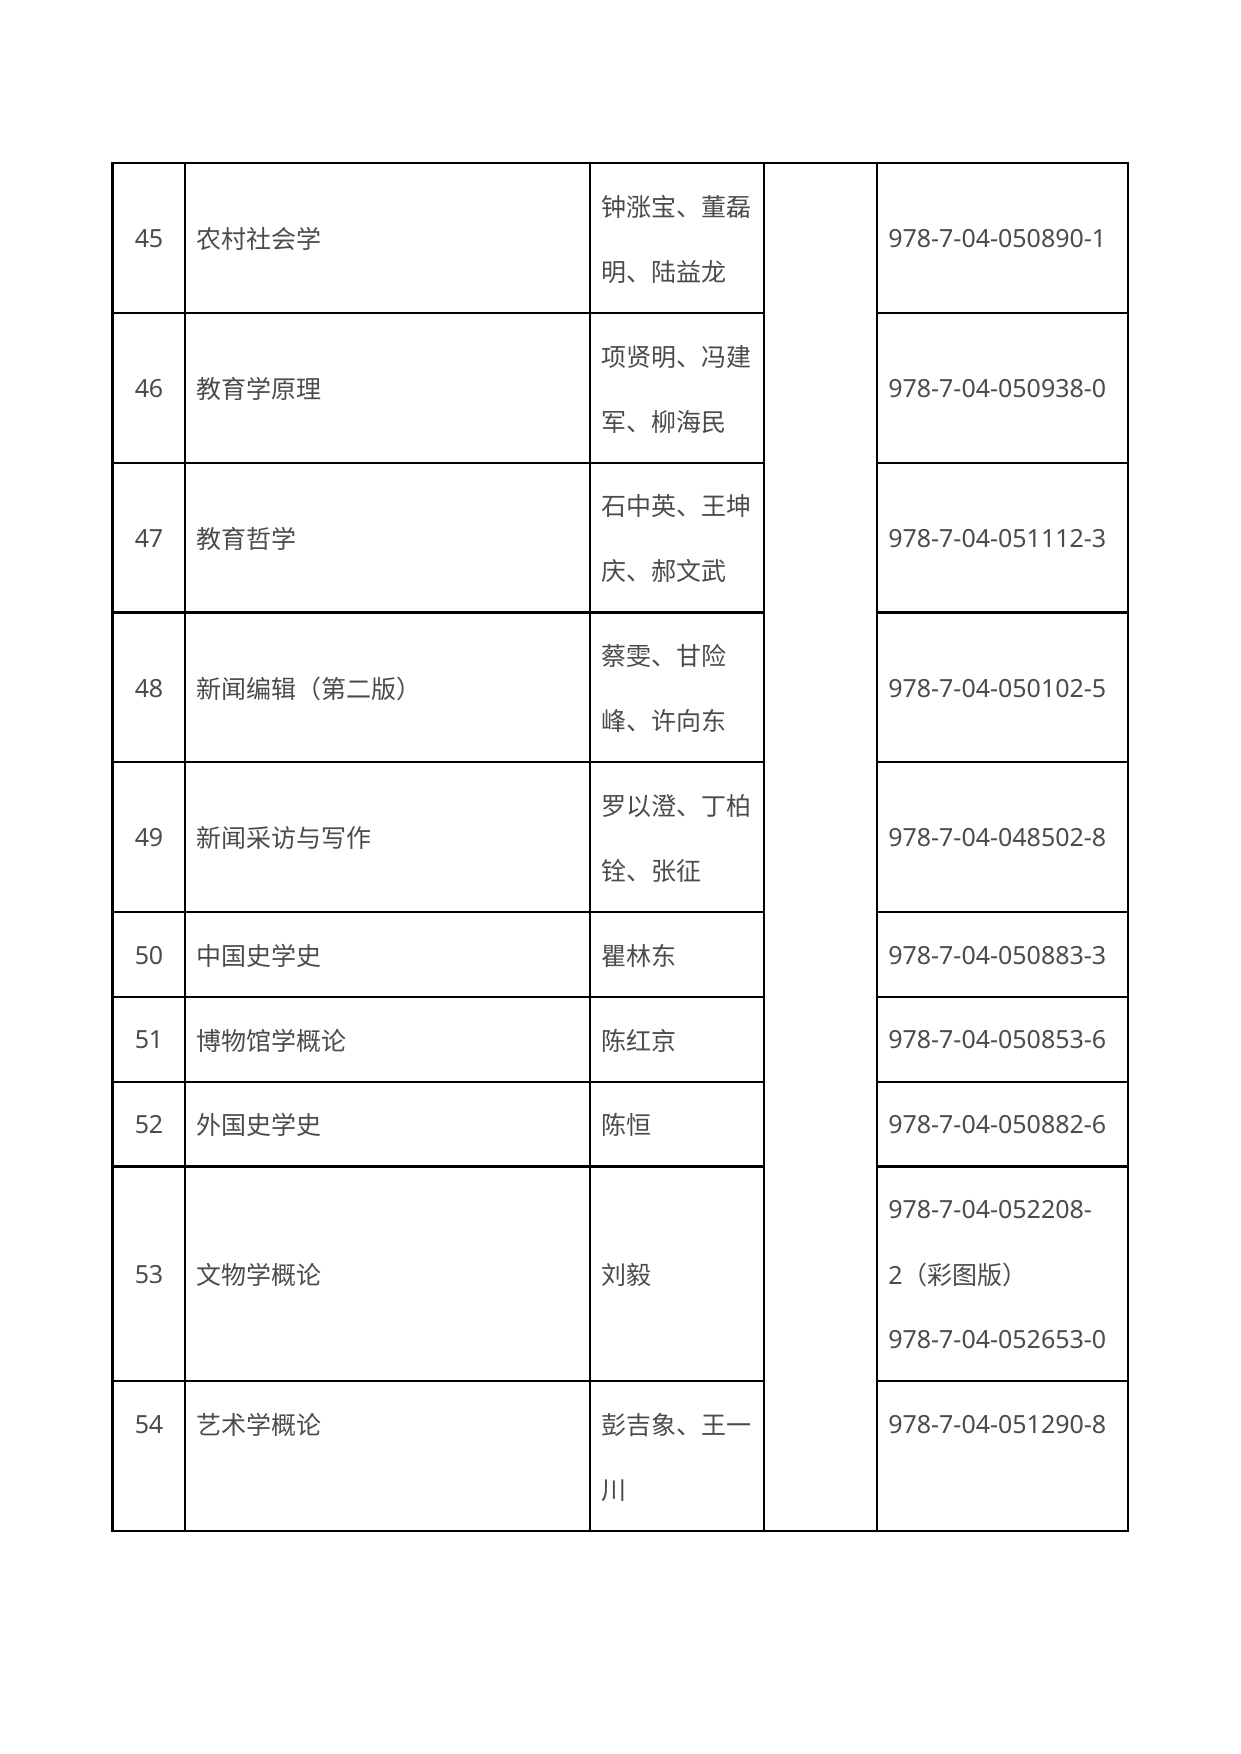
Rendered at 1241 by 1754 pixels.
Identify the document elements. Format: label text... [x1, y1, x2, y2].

table_cell 978-7-04-050883-3 [878, 913, 1127, 996]
table_cell 陈红京 [591, 998, 763, 1081]
table_cell 978-7-04-050890-1 [878, 164, 1127, 312]
table_cell 石中英、王坤庆、郝文武 [591, 464, 763, 611]
table_cell 艺术学概论 [186, 1382, 589, 1530]
table_cell 48 [114, 614, 184, 761]
table_cell 钟涨宝、董磊明、陆益龙 [591, 164, 763, 312]
table_cell 978-7-04-050938-0 [878, 314, 1127, 462]
table_cell 罗以澄、丁柏铨、张征 [591, 763, 763, 911]
table_cell 978-7-04-051290-8 [878, 1382, 1127, 1530]
table_cell 新闻采访与写作 [186, 763, 589, 911]
table_cell 刘毅 [591, 1168, 763, 1380]
table_cell 陈恒 [591, 1083, 763, 1165]
table_cell 教育学原理 [186, 314, 589, 462]
table_cell 53 [114, 1168, 184, 1380]
table_cell 文物学概论 [186, 1168, 589, 1380]
table_cell 教育哲学 [186, 464, 589, 611]
table_cell 50 [114, 913, 184, 996]
table_cell 978-7-04-048502-8 [878, 763, 1127, 911]
table_cell 博物馆学概论 [186, 998, 589, 1081]
table_cell 47 [114, 464, 184, 611]
table_cell 978-7-04-050102-5 [878, 614, 1127, 761]
table_cell 51 [114, 998, 184, 1081]
table_cell 54 [114, 1382, 184, 1530]
table_cell 52 [114, 1083, 184, 1165]
table_cell 中国史学史 [186, 913, 589, 996]
table_cell 新闻编辑（第二版） [186, 614, 589, 761]
table_cell 978-7-04-052208-2（彩图版） 978-7-04-052653-0 [878, 1168, 1127, 1380]
table_cell 蔡雯、甘险峰、许向东 [591, 614, 763, 761]
table_cell 项贤明、冯建军、柳海民 [591, 314, 763, 462]
table_cell 45 [114, 164, 184, 312]
table_cell 46 [114, 314, 184, 462]
table_cell 彭吉象、王一川 [591, 1382, 763, 1530]
table_cell 瞿林东 [591, 913, 763, 996]
table_cell 978-7-04-050882-6 [878, 1083, 1127, 1165]
table_cell 978-7-04-051112-3 [878, 464, 1127, 611]
table_cell 农村社会学 [186, 164, 589, 312]
table_cell 978-7-04-050853-6 [878, 998, 1127, 1081]
table_cell 外国史学史 [186, 1083, 589, 1165]
table_cell 49 [114, 763, 184, 911]
